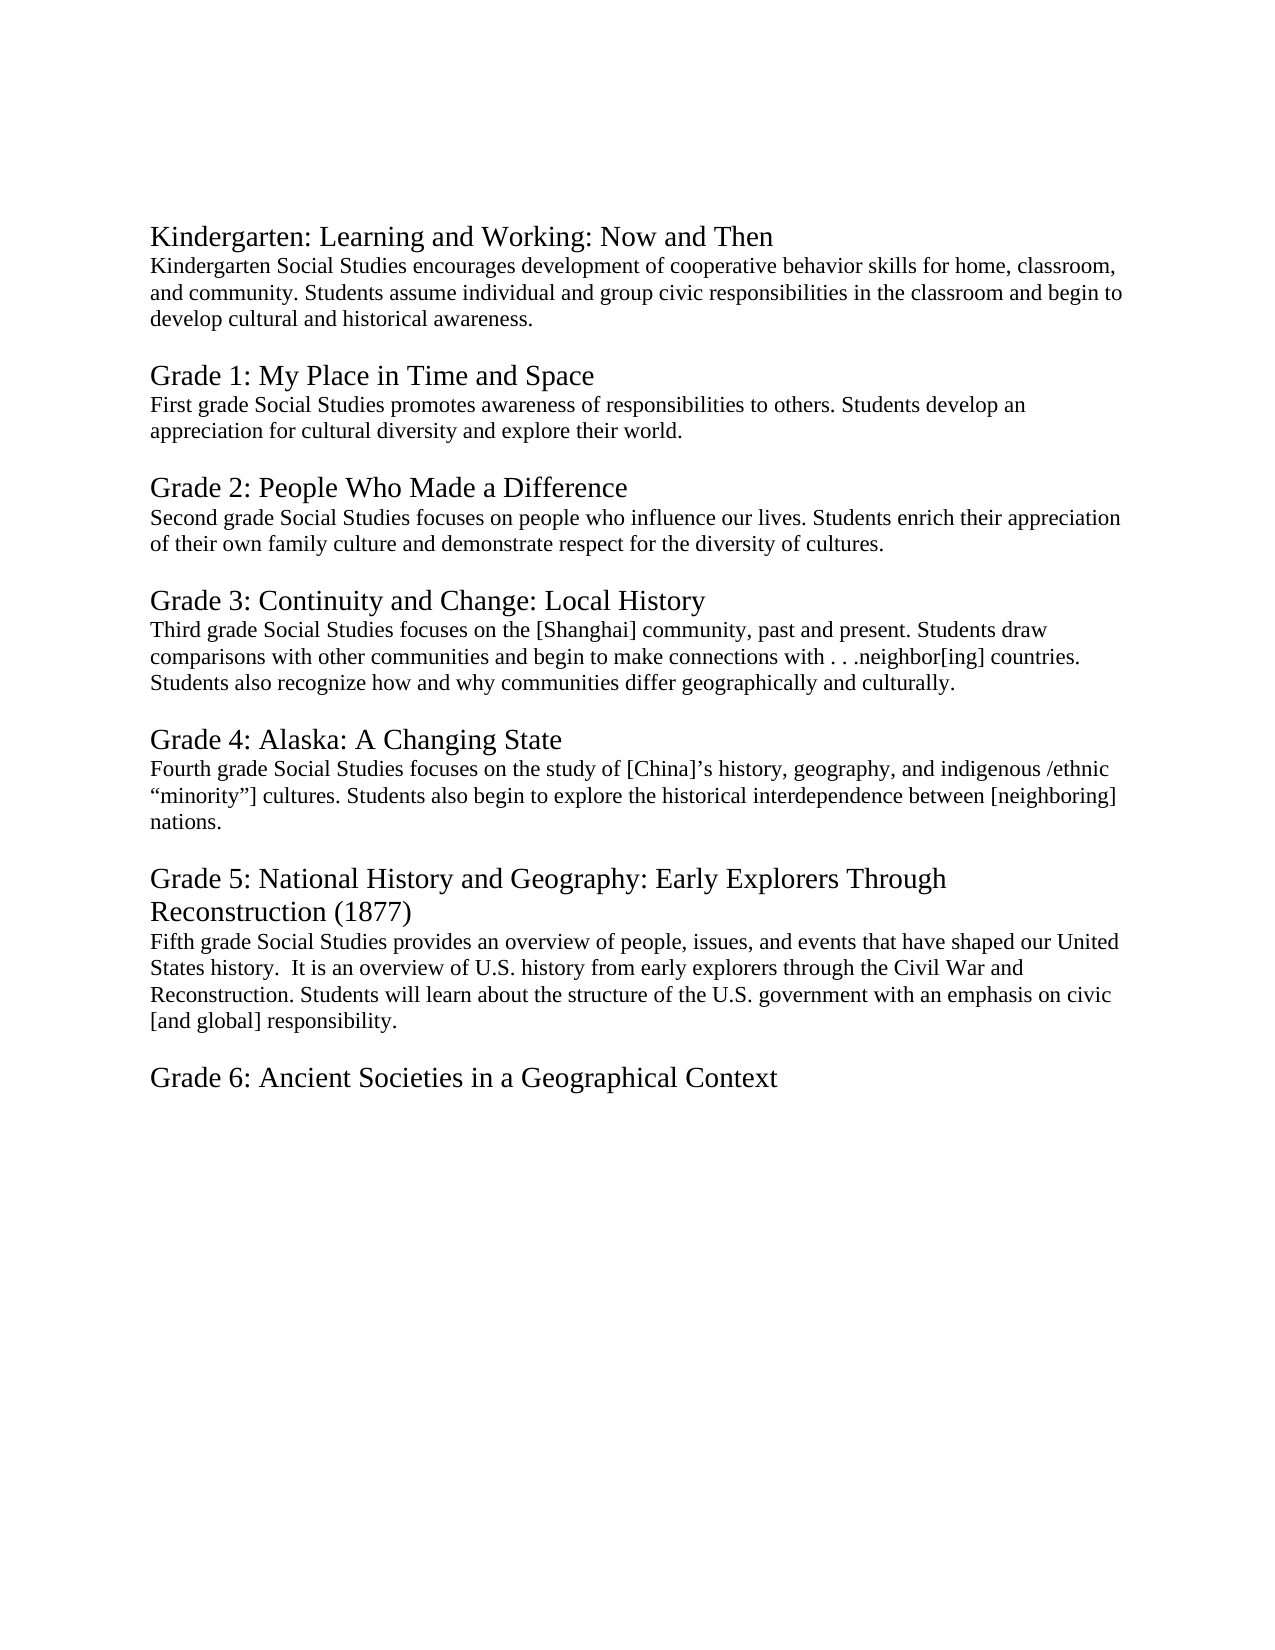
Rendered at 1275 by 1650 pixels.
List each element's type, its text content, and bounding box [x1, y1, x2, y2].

text Fourth grade Social Studies focuses on the study of [China]’s history, geography, and indigenous /ethnic “minority”] cultures. Students also begin to explore the historical interdependence between [neighboring] nations. [150, 755, 1125, 834]
text Kindergarten: Learning and Working: Now and Then [150, 219, 1125, 252]
text Grade 5: National History and Geography: Early Explorers Through [150, 861, 1125, 894]
text First grade Social Studies promotes awareness of responsibilities to others. Students develop an [150, 391, 1125, 418]
text Fifth grade Social Studies provides an overview of people, issues, and events that have shaped our United States history. It is an overview of U.S. history from early explorers through the Civil War and Reconstruction. Students will learn about the structure of the U.S. government with an emphasis on civic [and global] responsibility. [150, 928, 1125, 1033]
text Grade 4: Alaska: A Changing State [150, 722, 1125, 755]
text Reconstruction (1877) [150, 894, 1125, 928]
text appreciation for cultural diversity and explore their world. [150, 418, 1125, 444]
text Kindergarten Social Studies encourages development of cooperative behavior skills for home, classroom, and community. Students assume individual and group civic responsibilities in the classroom and begin to develop cultural and historical awareness. [150, 252, 1125, 331]
text Third grade Social Studies focuses on the [Shanghai] community, past and present. Students draw comparisons with other communities and begin to make connections with . . .neighbor[ing] countries. Students also recognize how and why communities differ geographically and culturally. [150, 616, 1125, 696]
text Grade 6: Ancient Societies in a Geographical Context [150, 1060, 1125, 1093]
text Second grade Social Studies focuses on people who influence our lives. Students enrich their appreciation of their own family culture and demonstrate respect for the diversity of cultures. [150, 504, 1125, 557]
text Grade 2: People Who Made a Difference [150, 470, 1125, 504]
text Grade 1: My Place in Time and Space [150, 358, 1125, 391]
text Grade 3: Continuity and Change: Local History [150, 583, 1125, 616]
